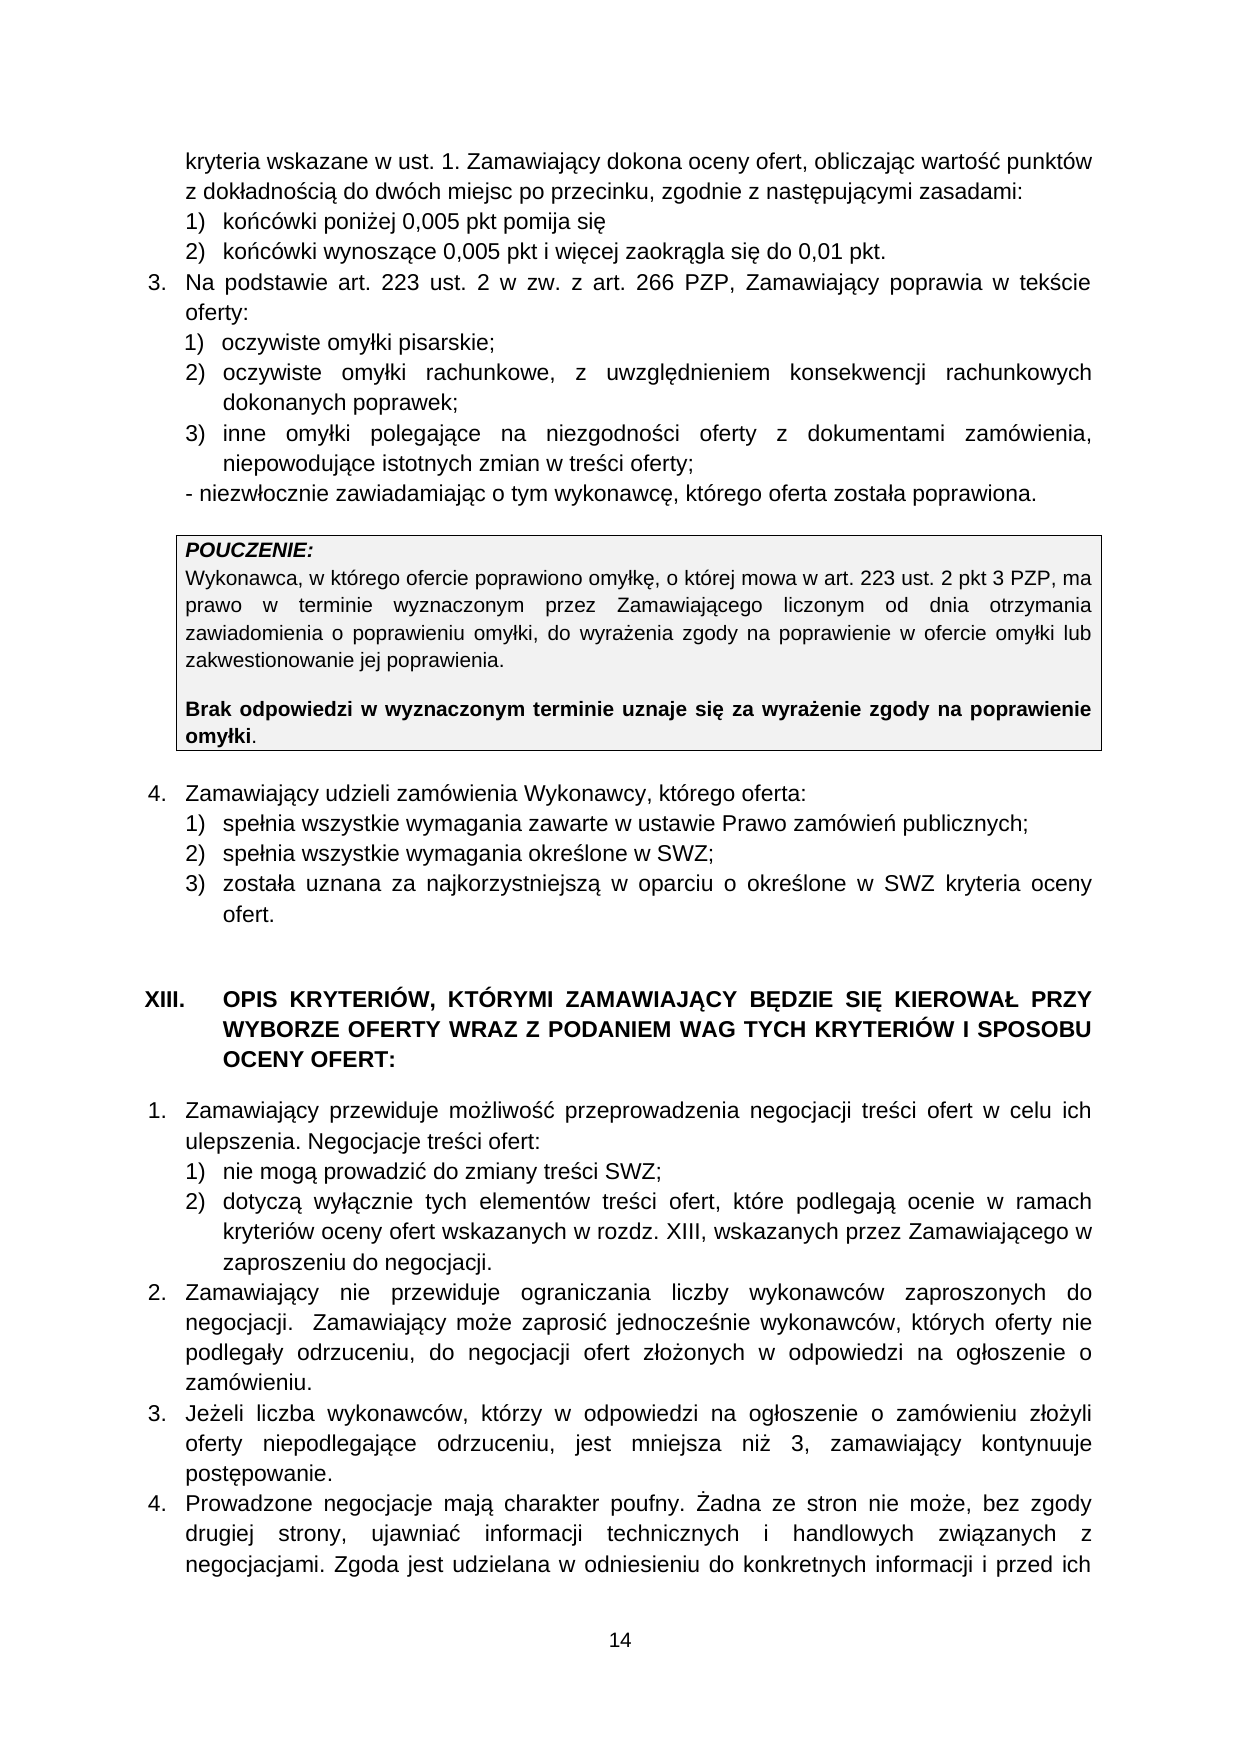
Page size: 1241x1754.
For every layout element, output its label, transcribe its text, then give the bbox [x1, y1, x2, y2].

list spełnia wszystkie wymagania określone w SWZ; [185, 840, 1093, 866]
text - niezwłocznie zawiadamiając o tym wykonawcę, którego oferta została poprawiona. [185, 480, 1093, 506]
list końcówki poniżej 0,005 pkt pomija się [185, 208, 1093, 234]
list oczywiste omyłki pisarskie; [184, 329, 1093, 355]
list inne omyłki polegające na niezgodności oferty z dokumentami zamówienia, niepowodujące istotnych zmian w treści oferty; [185, 419, 1093, 476]
list Zamawiający udzieli zamówienia Wykonawcy, którego oferta: [148, 780, 1093, 806]
text Wykonawca, w którego ofercie poprawiono omyłkę, o której mowa w art. 223 ust. 2 pkt 3 PZP, ma prawo w terminie wyznaczonym przez Zamawiającego liczonym od dnia otrzymania zawiadomienia o poprawieniu omyłki, do wyrażenia zgody na poprawienie w ofercie omyłki lub zakwestionowanie jej poprawienia. [177, 563, 1101, 672]
list końcówki wynoszące 0,005 pkt i więcej zaokrągla się do 0,01 pkt. [185, 238, 1093, 264]
list Jeżeli liczba wykonawców, którzy w odpowiedzi na ogłoszenie o zamówieniu złożyli oferty niepodlegające odrzuceniu, jest mniejsza niż 3, zamawiający kontynuuje postępowanie. [148, 1399, 1093, 1486]
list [148, 1490, 1093, 1577]
list spełnia wszystkie wymagania zawarte w ustawie Prawo zamówień publicznych; [185, 810, 1093, 836]
list Zamawiający nie przewiduje ograniczania liczby wykonawców zaproszonych do negocjacji. Zamawiający może zaprosić jednocześnie wykonawców, których oferty nie podlegały odrzuceniu, do negocjacji ofert złożonych w odpowiedzi na ogłoszenie o zamówieniu. [148, 1279, 1093, 1396]
list oczywiste omyłki rachunkowe, z uwzględnieniem konsekwencji rachunkowych dokonanych poprawek; [185, 359, 1093, 416]
list Na podstawie art. 223 ust. 2 w zw. z art. 266 PZP, Zamawiający poprawia w tekście oferty: [148, 268, 1093, 325]
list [148, 148, 1093, 204]
text Brak odpowiedzi w wyznaczonym terminie uznaje się za wyrażenie zgody na poprawienie omyłki. [177, 693, 1101, 750]
text POUCZENIE: [177, 536, 1101, 562]
list nie mogą prowadzić do zmiany treści SWZ; [185, 1158, 1093, 1184]
list OPIS KRYTERIÓW, KTÓRYMI ZAMAWIAJĄCY BĘDZIE SIĘ KIEROWAŁ PRZY WYBORZE OFERTY WRAZ Z PODANIEM WAG TYCH KRYTERIÓW I SPOSOBU OCENY OFERT: [185, 986, 1093, 1073]
list Zamawiający przewiduje możliwość przeprowadzenia negocjacji treści ofert w celu ich ulepszenia. Negocjacje treści ofert: [148, 1097, 1093, 1154]
list dotyczą wyłącznie tych elementów treści ofert, które podlegają ocenie w ramach kryteriów oceny ofert wskazanych w rozdz. XIII, wskazanych przez Zamawiającego w zaproszeniu do negocjacji. [185, 1188, 1093, 1275]
list została uznana za najkorzystniejszą w oparciu o określone w SWZ kryteria oceny ofert. [185, 870, 1093, 927]
